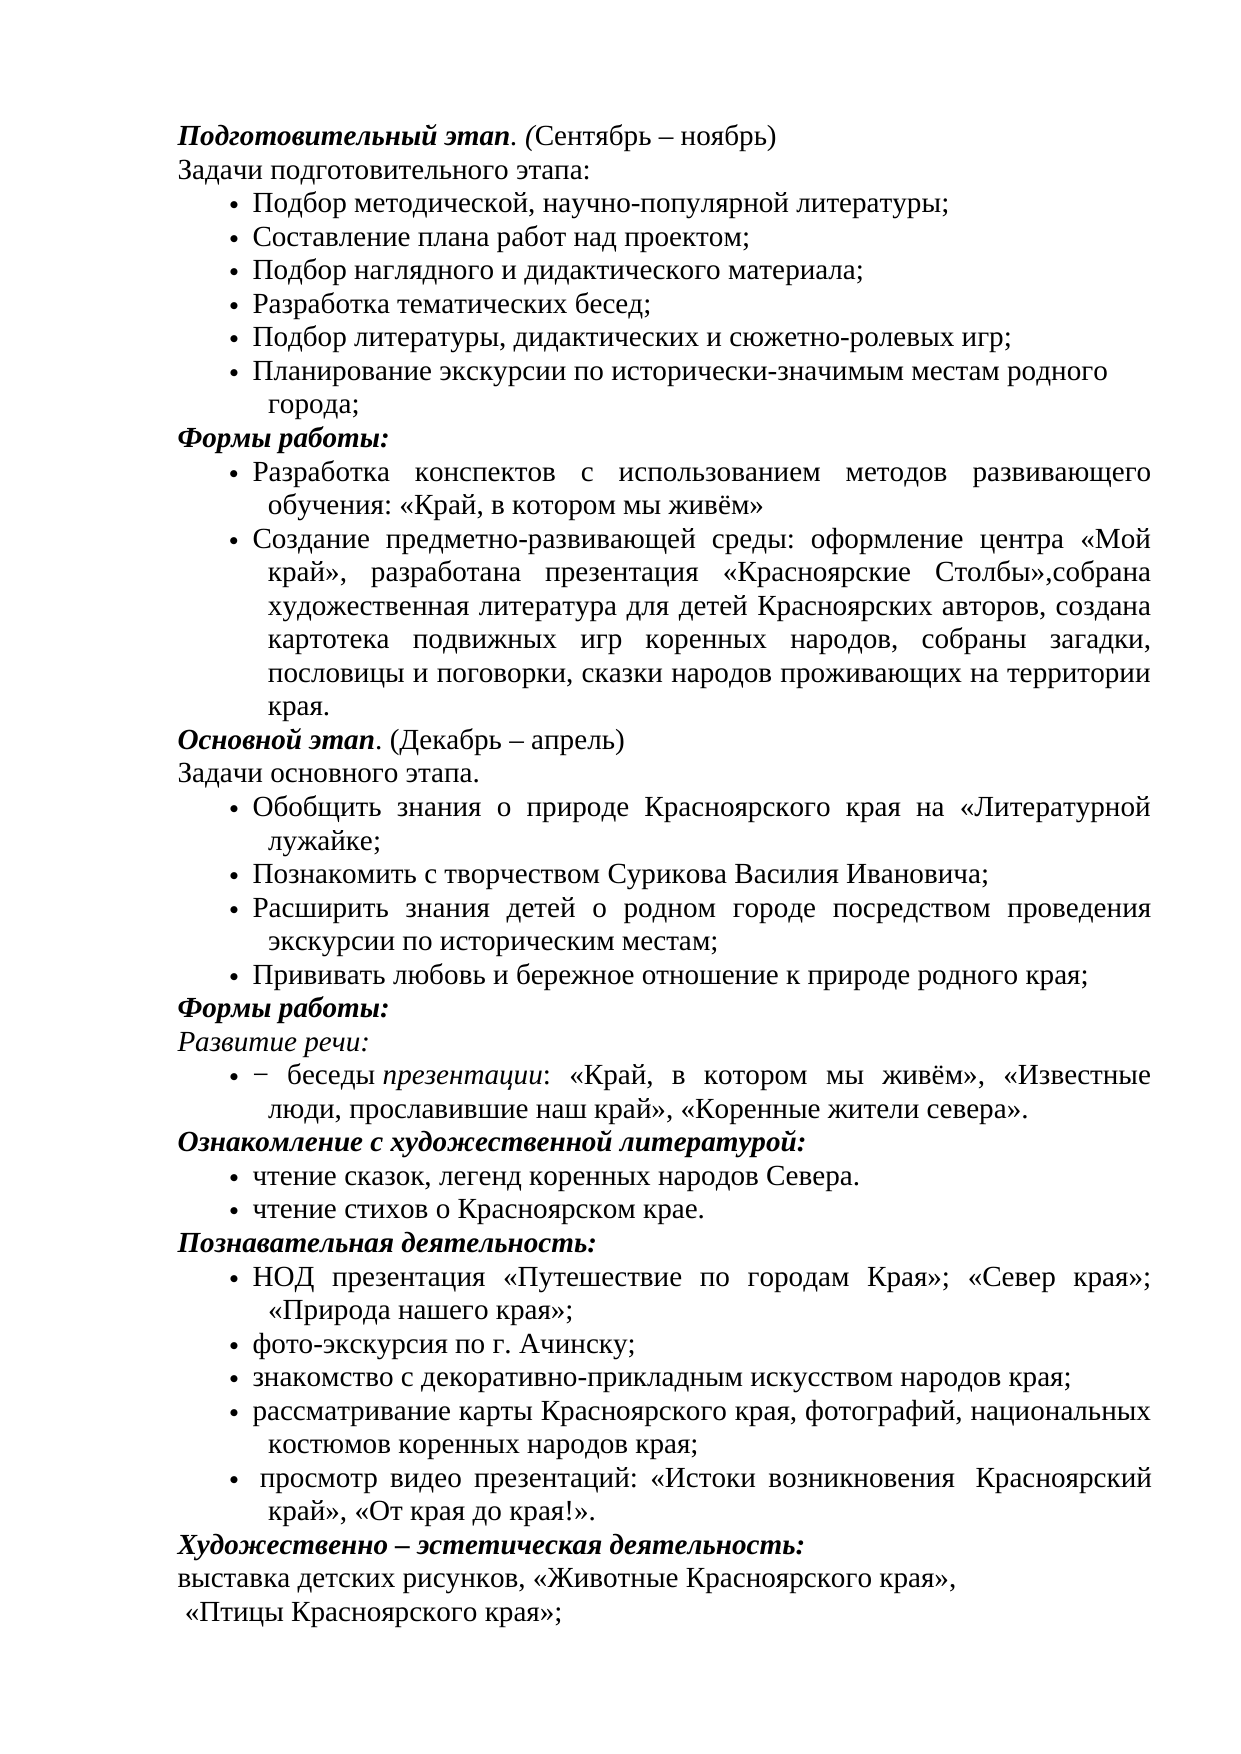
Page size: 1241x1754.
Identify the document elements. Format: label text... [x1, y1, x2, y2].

list просмотр видео презентаций: «Истоки возникновения Красноярский край», «От края до края!». [230, 1460, 1152, 1527]
list Расширить знания детей о родном городе посредством проведения экскурсии по историческим местам; [230, 890, 1152, 957]
list Разработка конспектов с использованием методов развивающего обучения: «Край, в котором мы живём» [230, 454, 1152, 521]
list НОД презентация «Путешествие по городам Края»; «Север края»; «Природа нашего края»; [230, 1259, 1152, 1326]
list Прививать любовь и бережное отношение к природе родного края; [230, 957, 1152, 990]
list Составление плана работ над проектом; [230, 219, 1152, 252]
text Подготовительный этап. (Сентябрь – ноябрь) [177, 118, 1152, 152]
list знакомство с декоративно-прикладным искусством народов края; [230, 1359, 1152, 1393]
text Задачи основного этапа. [177, 756, 1152, 789]
list чтение стихов о Красноярском крае. [230, 1192, 1152, 1225]
text Познавательная деятельность: [177, 1225, 1152, 1259]
list чтение сказок, легенд коренных народов Севера. [230, 1158, 1152, 1192]
text Формы работы: [177, 420, 1152, 454]
text Задачи подготовительного этапа: [177, 152, 1152, 185]
list − беседы презентации: «Край, в котором мы живём», «Известные люди, прославившие наш край», «Коренные жители севера». [230, 1057, 1152, 1124]
text Основной этап. (Декабрь – апрель) [177, 722, 1152, 756]
list Разработка тематических бесед; [230, 286, 1152, 319]
list фото-экскурсия по г. Ачинску; [230, 1326, 1152, 1359]
list Познакомить с творчеством Сурикова Василия Ивановича; [230, 856, 1152, 890]
list Планирование экскурсии по исторически-значимым местам родного города; [230, 353, 1152, 420]
text Развитие речи: [177, 1024, 1152, 1057]
list Подбор литературы, дидактических и сюжетно-ролевых игр; [230, 319, 1152, 353]
text Формы работы: [177, 990, 1152, 1024]
text «Птицы Красноярского края»; [177, 1594, 1152, 1628]
list Подбор методической, научно-популярной литературы; [230, 185, 1152, 219]
list Обобщить знания о природе Красноярского края на «Литературной лужайке; [230, 789, 1152, 856]
text Художественно – эстетическая деятельность: [177, 1527, 1152, 1561]
text выставка детских рисунков, «Животные Красноярского края», [177, 1561, 1152, 1594]
text Ознакомление с художественной литературой: [177, 1124, 1152, 1158]
list Подбор наглядного и дидактического материала; [230, 252, 1152, 286]
list рассматривание карты Красноярского края, фотографий, национальных костюмов коренных народов края; [230, 1393, 1152, 1460]
list Создание предметно-развивающей среды: оформление центра «Мой край», разработана презентация «Красноярские Столбы»,собрана художественная литература для детей Красноярских авторов, создана картотека подвижных игр коренных народов, собраны загадки, пословицы и поговорки, сказки народов проживающих на территории края. [230, 521, 1152, 722]
